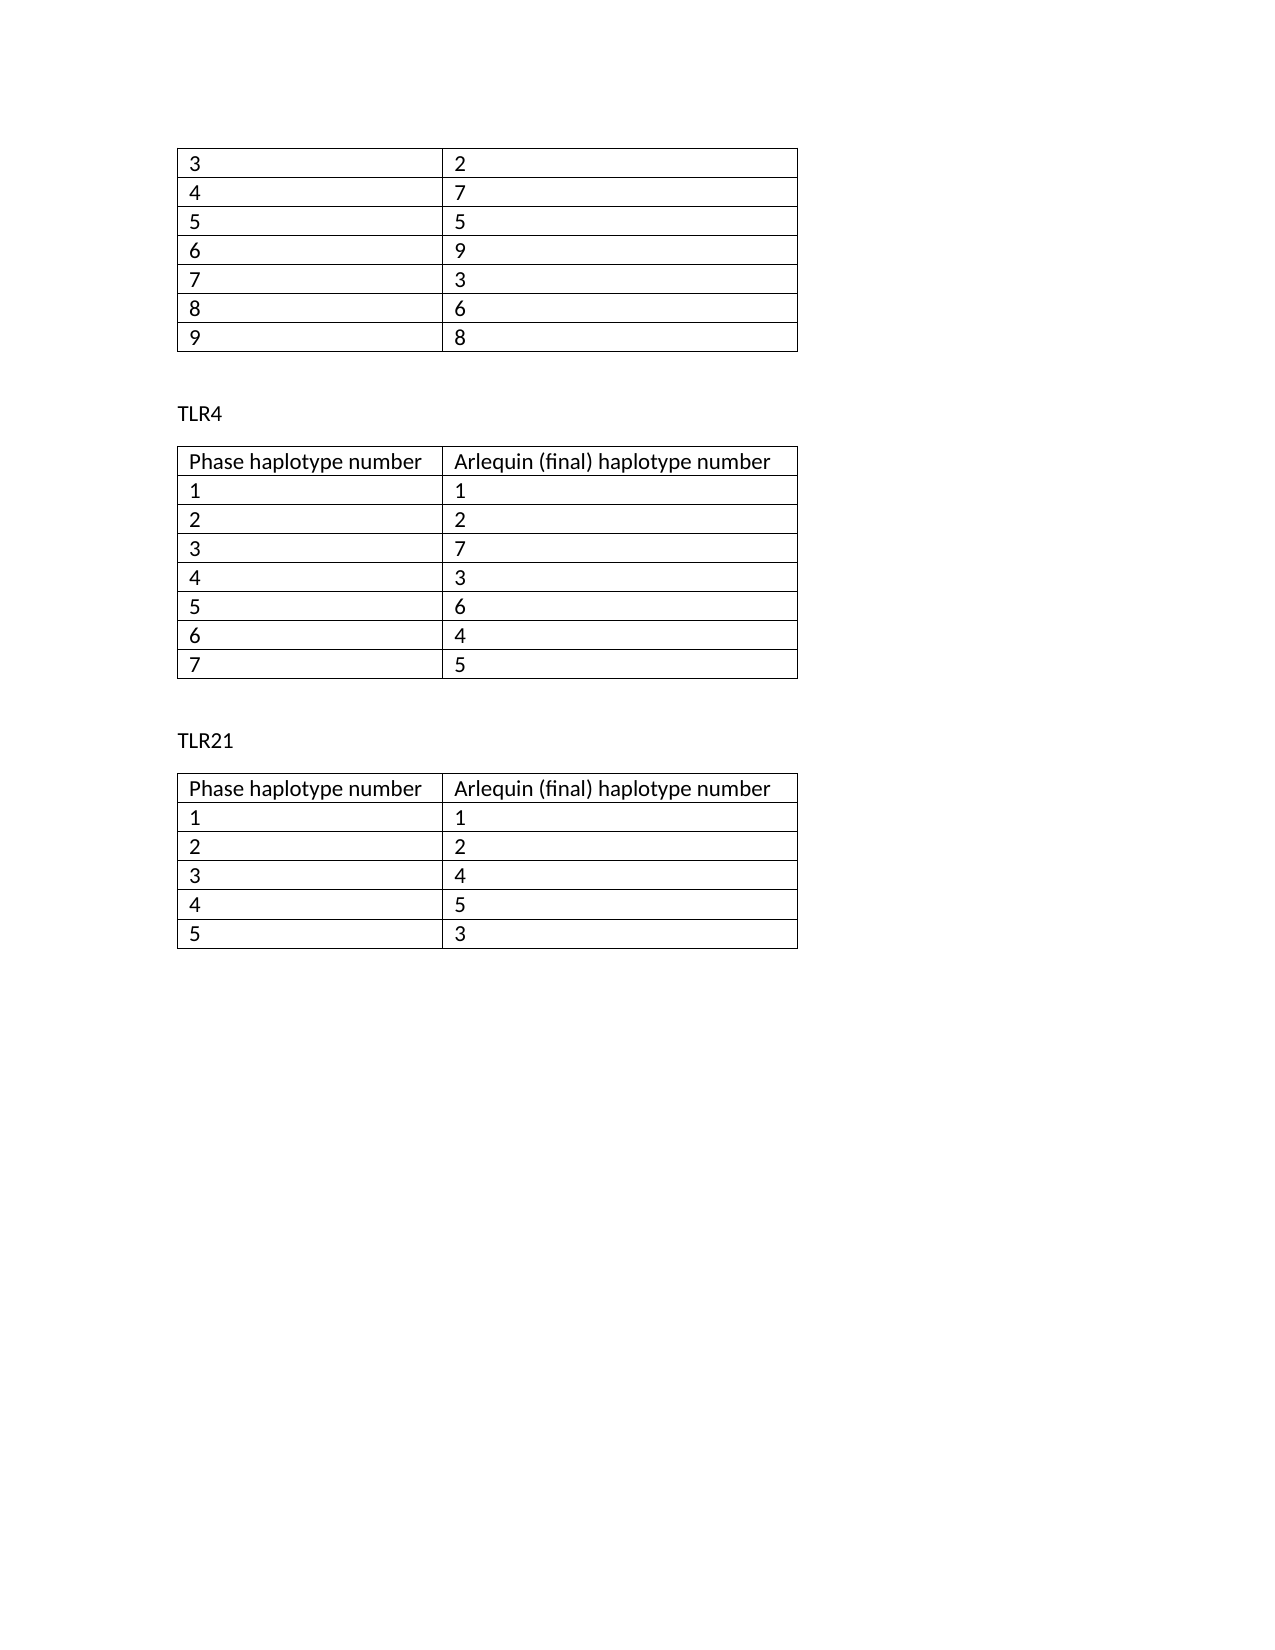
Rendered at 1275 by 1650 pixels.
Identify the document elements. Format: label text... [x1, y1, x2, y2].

table_cell 9 [178, 323, 442, 351]
table_cell 3 [178, 149, 442, 177]
table_cell 6 [178, 236, 442, 264]
table_cell 5 [178, 592, 442, 620]
table_cell 7 [443, 178, 797, 206]
table_cell 7 [443, 534, 797, 562]
table_cell 4 [178, 890, 442, 918]
table_cell 6 [443, 294, 797, 322]
text TLR21 [177, 726, 1098, 754]
table_cell 6 [443, 592, 797, 620]
table_header Arlequin (final) haplotype number [443, 447, 797, 475]
table_header Arlequin (final) haplotype number [443, 774, 797, 802]
table_cell 2 [178, 832, 442, 860]
table_cell 9 [443, 236, 797, 264]
table_cell 3 [443, 265, 797, 293]
table_cell 2 [443, 505, 797, 533]
table_cell 4 [443, 861, 797, 889]
table_cell 4 [443, 621, 797, 649]
table_cell 2 [443, 832, 797, 860]
table_cell 1 [178, 476, 442, 504]
table_cell 3 [443, 563, 797, 591]
table_cell 2 [443, 149, 797, 177]
table_cell 5 [443, 207, 797, 235]
table_cell 7 [178, 650, 442, 678]
table_cell 6 [178, 621, 442, 649]
table_cell 8 [178, 294, 442, 322]
table_cell 7 [178, 265, 442, 293]
table_cell 2 [178, 505, 442, 533]
table_cell 3 [178, 534, 442, 562]
table_cell 8 [443, 323, 797, 351]
table_cell 1 [443, 803, 797, 831]
table_cell 3 [443, 920, 797, 947]
table_cell 5 [178, 920, 442, 947]
table_cell 4 [178, 178, 442, 206]
table_cell 5 [178, 207, 442, 235]
table_cell 5 [443, 650, 797, 678]
text TLR4 [177, 399, 1098, 427]
table_cell 1 [443, 476, 797, 504]
table_header Phase haplotype number [178, 447, 442, 475]
table_cell 1 [178, 803, 442, 831]
table_header Phase haplotype number [178, 774, 442, 802]
table_cell 3 [178, 861, 442, 889]
table_cell 5 [443, 890, 797, 918]
table_cell 4 [178, 563, 442, 591]
